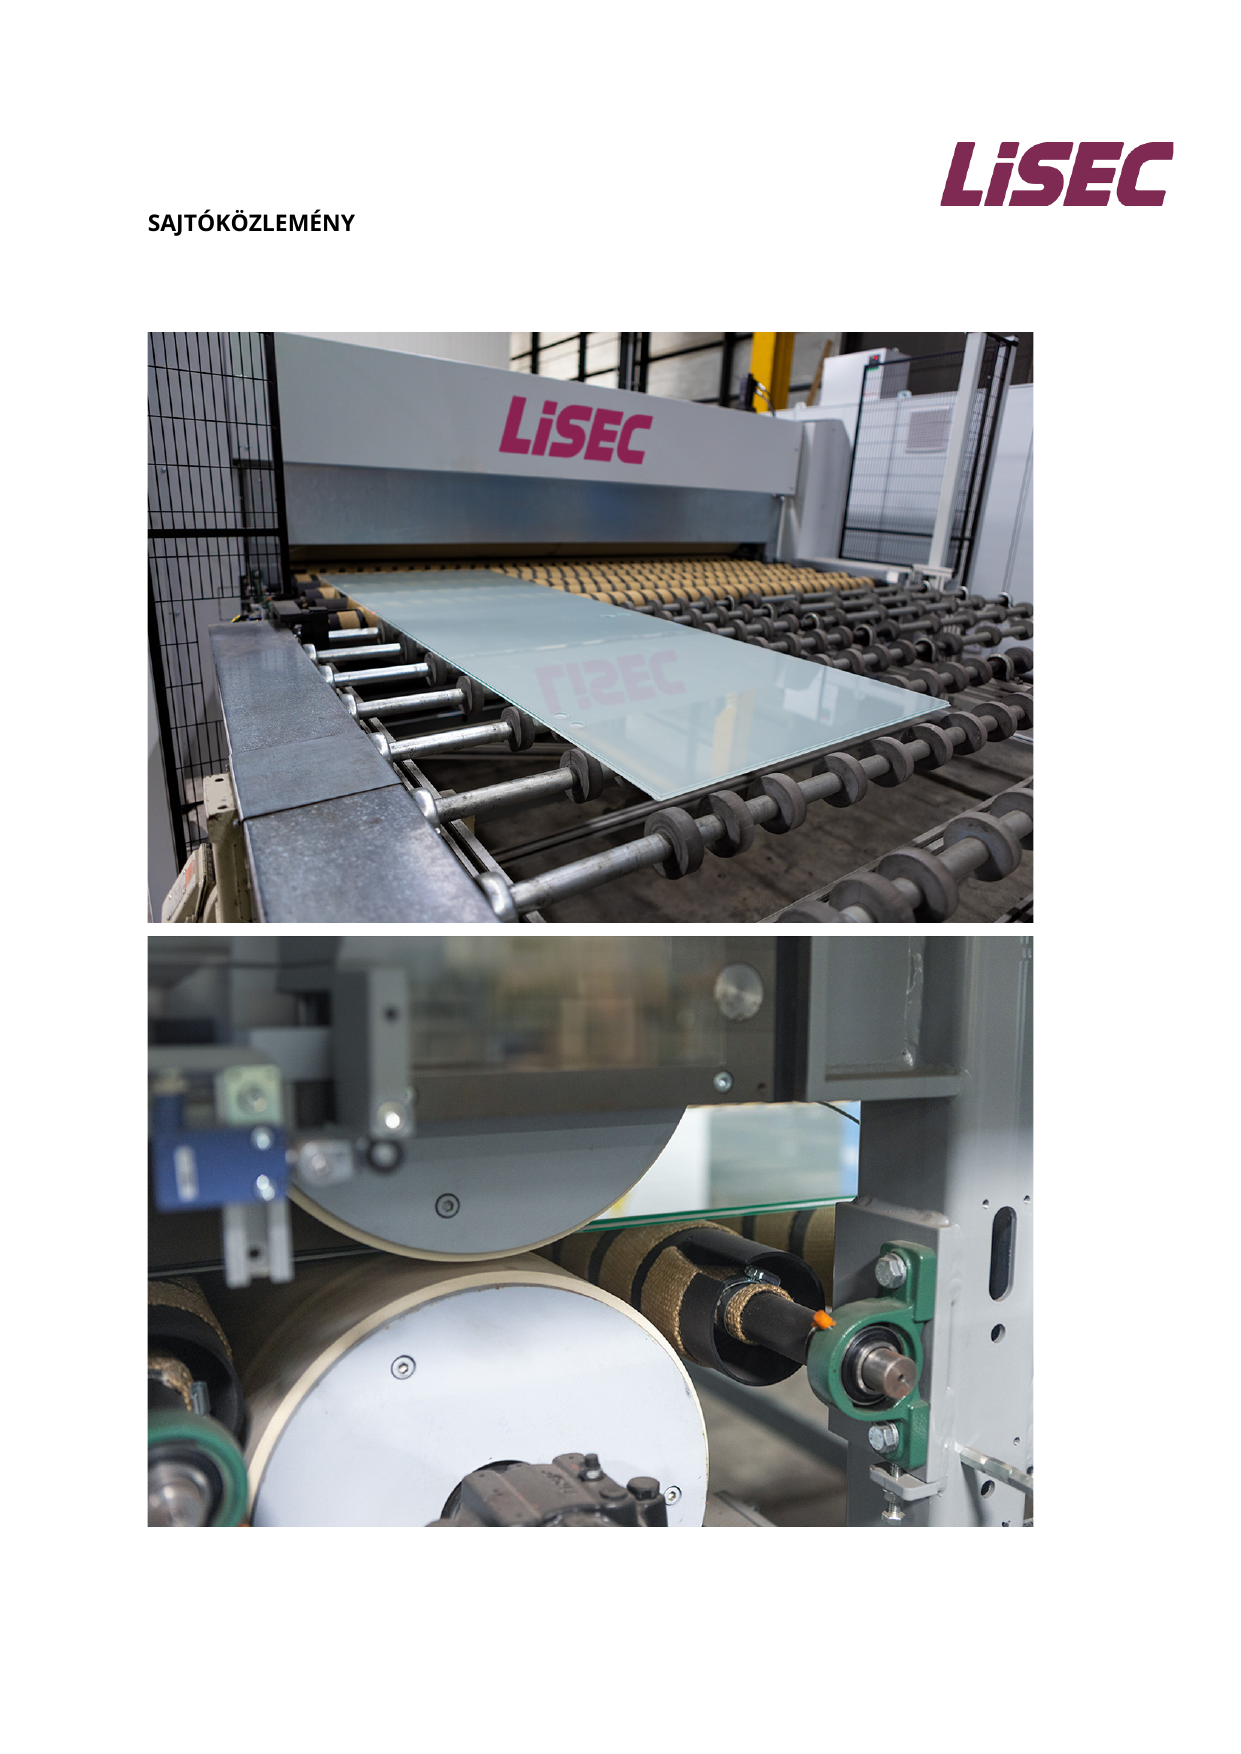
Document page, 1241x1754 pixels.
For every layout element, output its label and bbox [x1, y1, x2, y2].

picture [147, 332, 1034, 923]
picture [939, 142, 1173, 205]
picture [147, 936, 1034, 1527]
